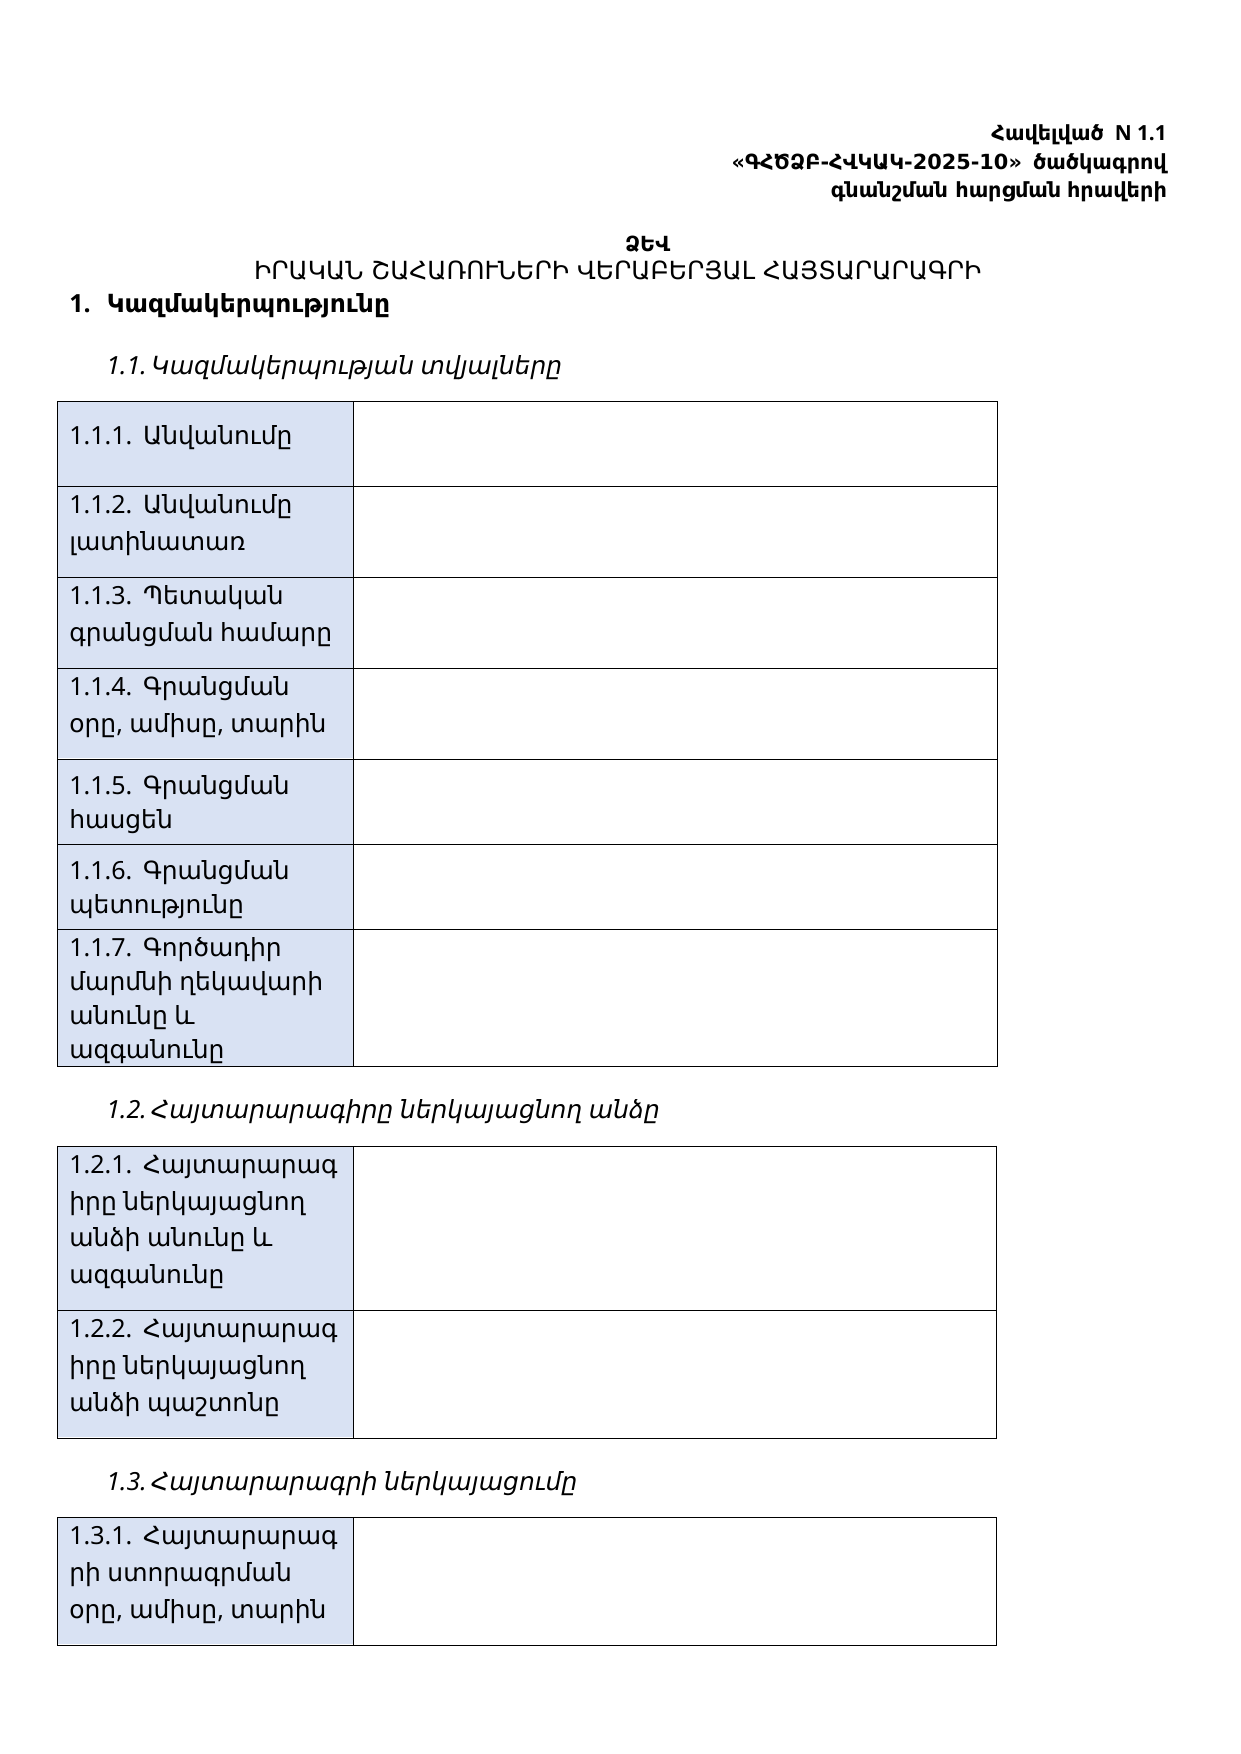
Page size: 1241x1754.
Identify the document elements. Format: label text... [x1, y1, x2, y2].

text ՁԵՎ [69, 232, 1167, 257]
text Հավելված N 1.1 [69, 118, 1167, 147]
table_cell Գրանցման օրը, ամիսը, տարին [58, 669, 353, 758]
table_cell [354, 760, 997, 844]
table_cell Հայտարարագիրը ներկայացնող անձի պաշտոնը [58, 1311, 353, 1437]
table_cell [354, 845, 997, 929]
text «ԳՀԾՁԲ-ՀՎԿԱԿ-2025-10» ծածկագրով [69, 147, 1167, 175]
table_cell Գրանցման պետությունը [58, 845, 353, 929]
table_cell [354, 578, 997, 668]
list Հայտարարագիրը ներկայացնող անձը [106, 1092, 1167, 1126]
table_header Հայտարարագիրը ներկայացնող անձի անունը և ազգանունը [58, 1147, 353, 1310]
table_header [354, 1147, 996, 1310]
table_cell [354, 930, 997, 1066]
table_cell [354, 487, 997, 577]
table_cell [354, 669, 997, 758]
table_header Անվանումը [58, 402, 353, 486]
table_cell Պետական գրանցման համարը [58, 578, 353, 668]
text գնանշման հարցման հրավերի [69, 175, 1167, 204]
table_cell Գործադիր մարմնի ղեկավարի անունը և ազգանունը [58, 930, 353, 1066]
table_cell Գրանցման հասցեն [58, 760, 353, 844]
list Կազմակերպությունը [69, 286, 1167, 320]
table_cell Անվանումը լատինատառ [58, 487, 353, 577]
list Կազմակերպության տվյալները [106, 347, 1167, 382]
table_cell [354, 1311, 996, 1437]
text ԻՐԱԿԱՆ ՇԱՀԱՌՈՒՆԵՐԻ ՎԵՐԱԲԵՐՅԱԼ ՀԱՅՏԱՐԱՐԱԳՐԻ [69, 257, 1167, 286]
table_header [354, 1518, 996, 1644]
table_header [354, 402, 997, 486]
table_header Հայտարարագրի ստորագրման օրը, ամիսը, տարին [58, 1518, 353, 1644]
list Հայտարարագրի ներկայացումը [106, 1463, 1167, 1498]
